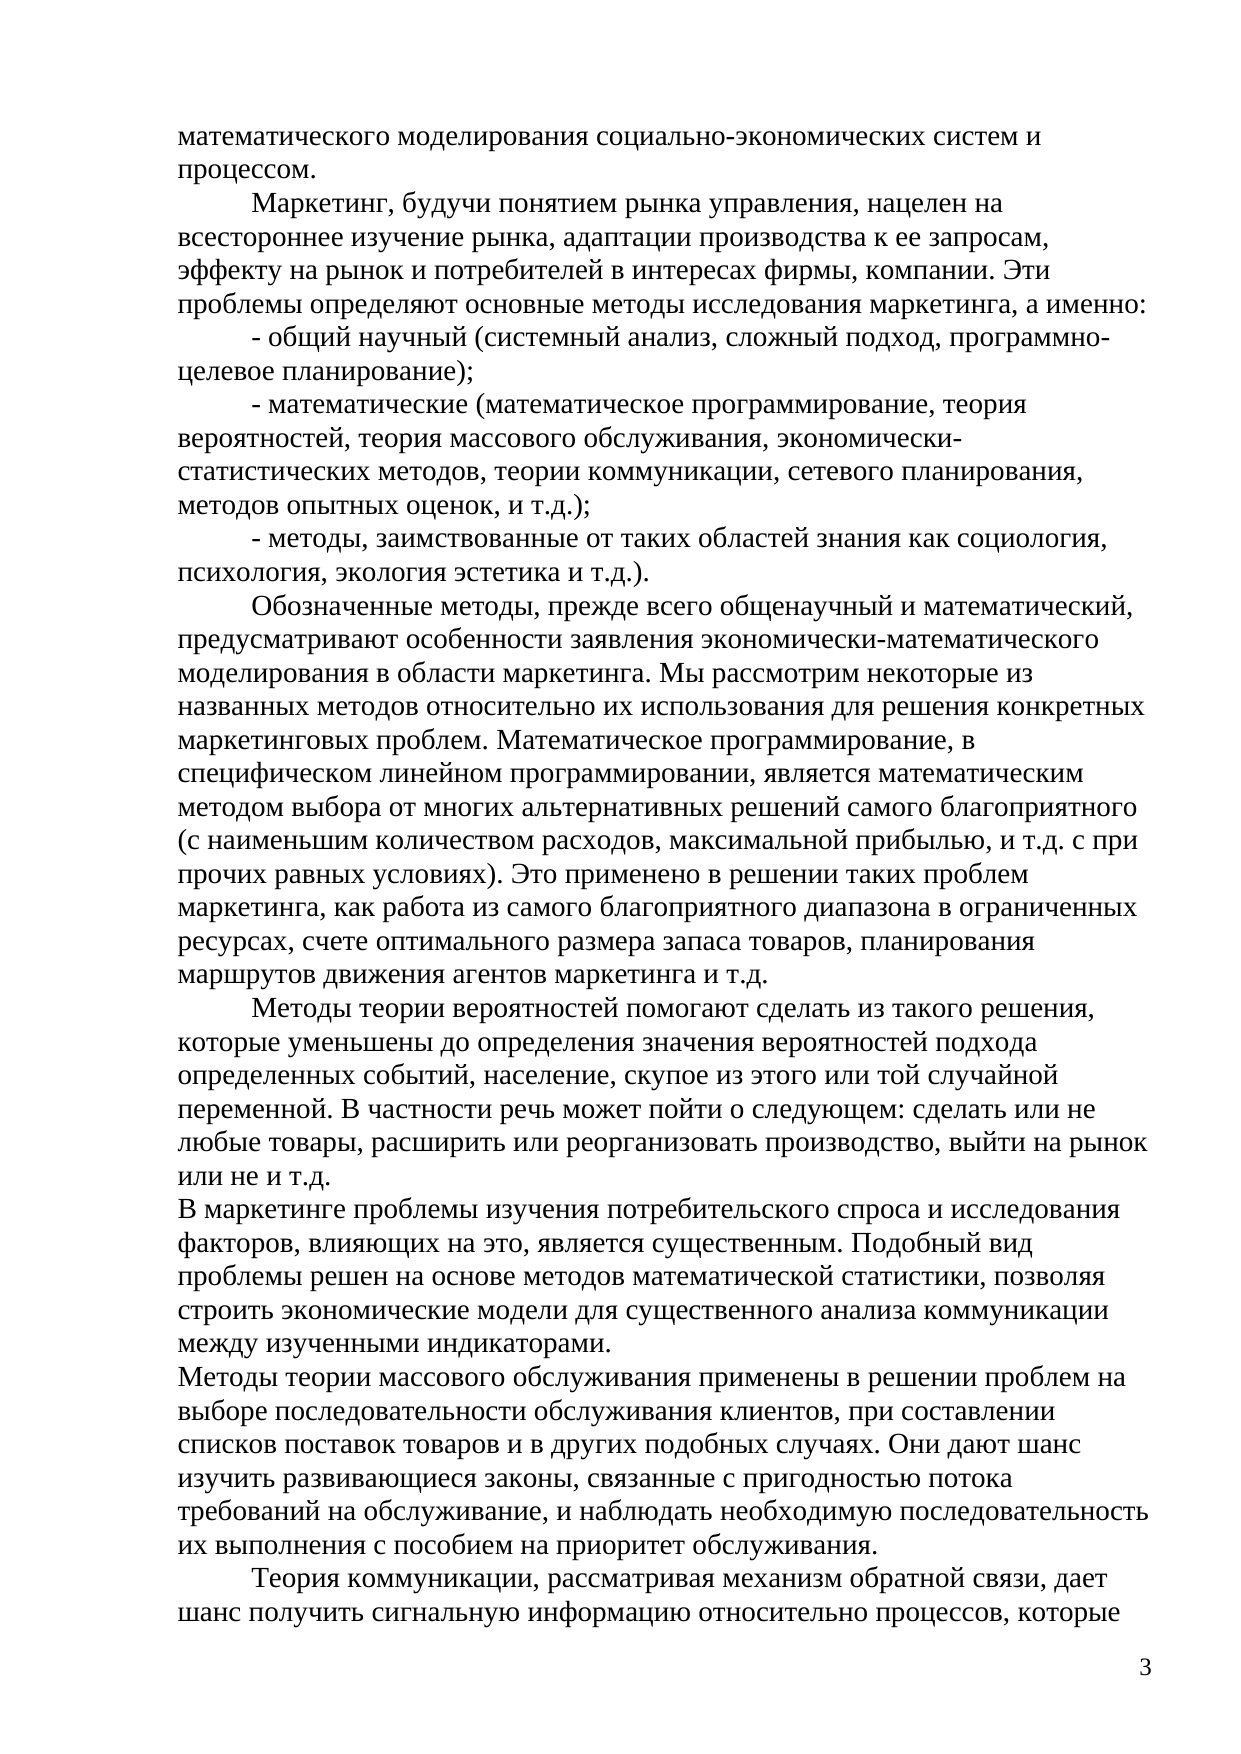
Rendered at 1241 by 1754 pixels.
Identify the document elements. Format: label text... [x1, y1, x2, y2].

text - методы, заимствованные от таких областей знания как социология, психология, экология эстетика и т.д.). [177, 521, 1152, 588]
text Маркетинг, будучи понятием рынка управления, нацелен на всестороннее изучение рынка, адаптации производства к ее запросам, эффекту на рынок и потребителей в интересах фирмы, компании. Эти проблемы определяют основные методы исследования маркетинга, а именно: [177, 185, 1152, 319]
text Методы теории вероятностей помогают сделать из такого решения, которые уменьшены до определения значения вероятностей подхода определенных событий, население, скупое из этого или той случайной переменной. В частности речь может пойти о следующем: сделать или не любые товары, расширить или реорганизовать производство, выйти на рынок или не и т.д. В маркетинге проблемы изучения потребительского спроса и исследования факторов, влияющих на это, является существенным. Подобный вид проблемы решен на основе методов математической статистики, позволяя строить экономические модели для существенного анализа коммуникации между изученными индикаторами. Методы теории массового обслуживания применены в решении проблем на выборе последовательности обслуживания клиентов, при составлении списков поставок товаров и в других подобных случаях. Они дают шанс изучить развивающиеся законы, связанные с пригодностью потока требований на обслуживание, и наблюдать необходимую последовательность их выполнения с пособием на приоритет обслуживания. [177, 990, 1152, 1560]
text - математические (математическое программирование, теория вероятностей, теория массового обслуживания, экономически-статистических методов, теории коммуникации, сетевого планирования, методов опытных оценок, и т.д.); [177, 386, 1152, 521]
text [177, 118, 1152, 185]
text Обозначенные методы, прежде всего общенаучный и математический, предусматривают особенности заявления экономически-математического моделирования в области маркетинга. Мы рассмотрим некоторые из названных методов относительно их использования для решения конкретных маркетинговых проблем. Математическое программирование, в специфическом линейном программировании, является математическим методом выбора от многих альтернативных решений самого благоприятного (с наименьшим количеством расходов, максимальной прибылью, и т.д. с при прочих равных условиях). Это применено в решении таких проблем маркетинга, как работа из самого благоприятного диапазона в ограниченных ресурсах, счете оптимального размера запаса товаров, планирования маршрутов движения агентов маркетинга и т.д. [177, 588, 1152, 990]
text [177, 1560, 1152, 1627]
text - общий научный (системный анализ, сложный подход, программно-целевое планирование); [177, 319, 1152, 386]
